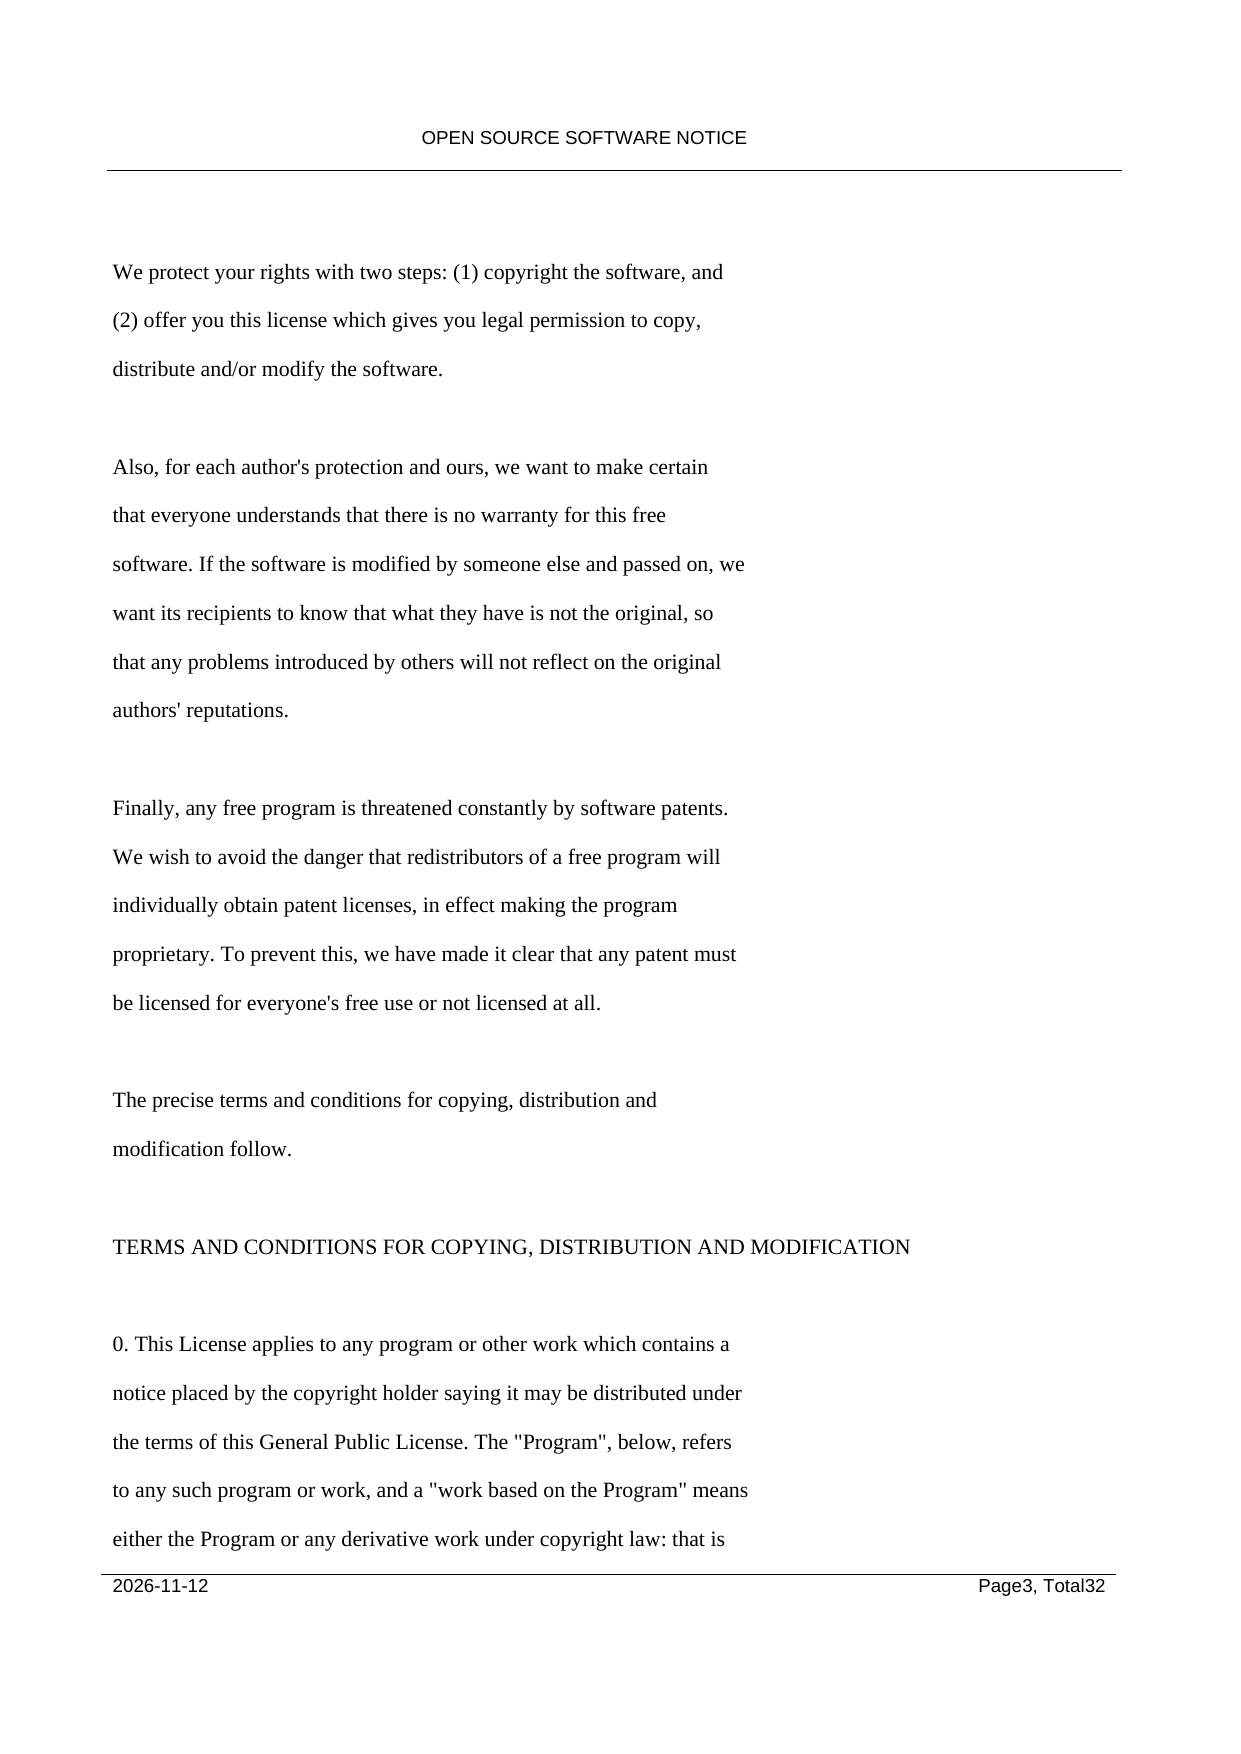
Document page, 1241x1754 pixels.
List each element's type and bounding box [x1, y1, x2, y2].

text [112, 206, 1128, 1555]
